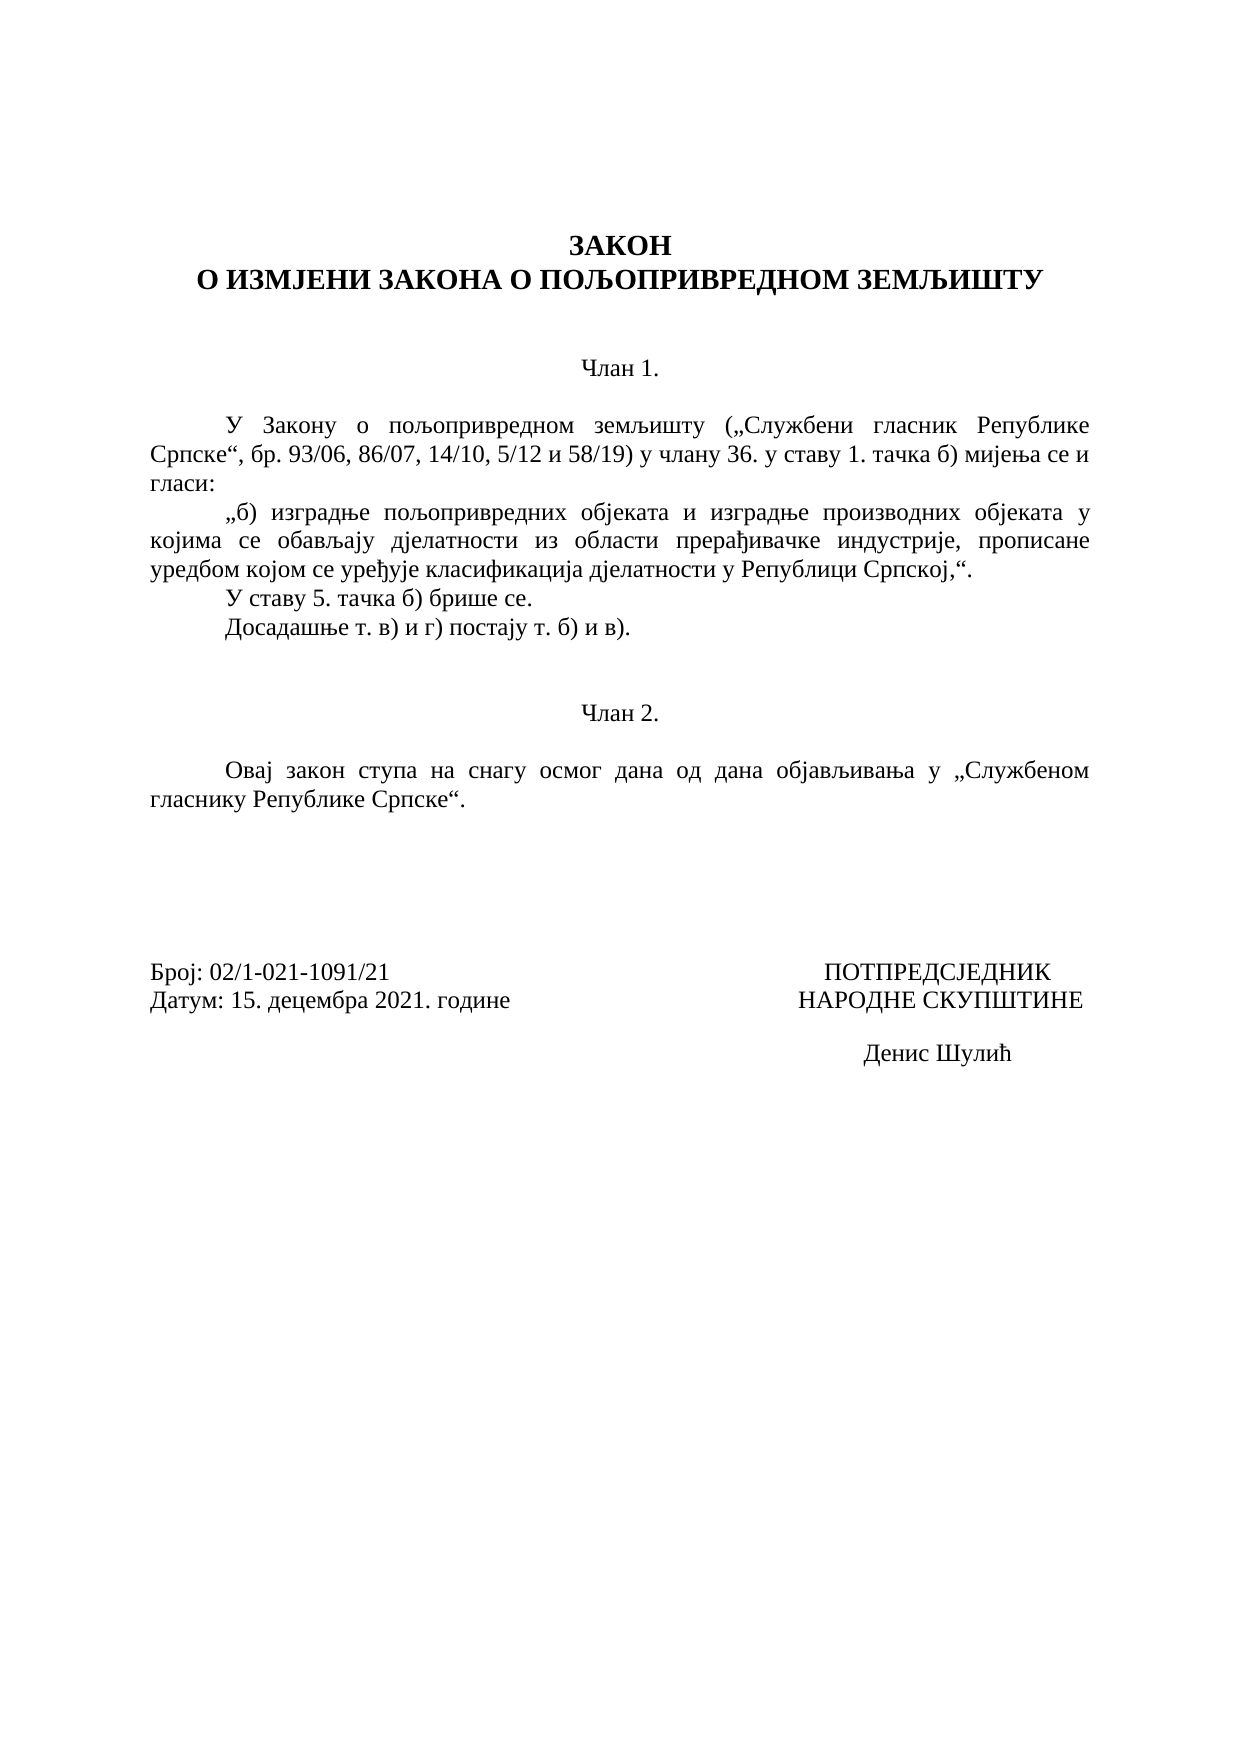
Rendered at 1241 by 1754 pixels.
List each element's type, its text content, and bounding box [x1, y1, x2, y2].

text Денис Шулић [150, 1038, 1091, 1067]
text Члан 1. [150, 353, 1090, 382]
text У Закону о пољопривредном земљишту („Службени гласник Републике Српске“, бр. 93/06, 86/07, 14/10, 5/12 и 58/19) у члану 36. у ставу 1. тачка б) мијења се и гласи: [150, 411, 1090, 497]
text У ставу 5. тачка б) брише се. [150, 583, 1090, 612]
text Број: 02/1-021-1091/21 ПОТПРЕДСЈЕДНИК [150, 957, 1091, 986]
text „б) изградње пољопривредних објеката и изградње производних објеката у којима се обављају дјелатности из области прерађивачке индустрије, прописане уредбом којом се уређује класификација дјелатности у Републици Српској,“. [150, 497, 1090, 583]
text Датум: 15. децембра 2021. године НАРОДНЕ СКУПШТИНЕ [150, 986, 1091, 1014]
text Члан 2. [150, 698, 1090, 727]
text Досадашње т. в) и г) постају т. б) и в). [150, 612, 1090, 641]
text ЗАКОН [150, 228, 1090, 262]
text Овај закон ступа на снагу осмог дана од дана објављивања у „Службеном гласнику Републике Српске“. [150, 756, 1090, 813]
text О ИЗМЈЕНИ ЗАКОНА О ПОЉОПРИВРЕДНОМ ЗЕМЉИШТУ [150, 262, 1090, 296]
